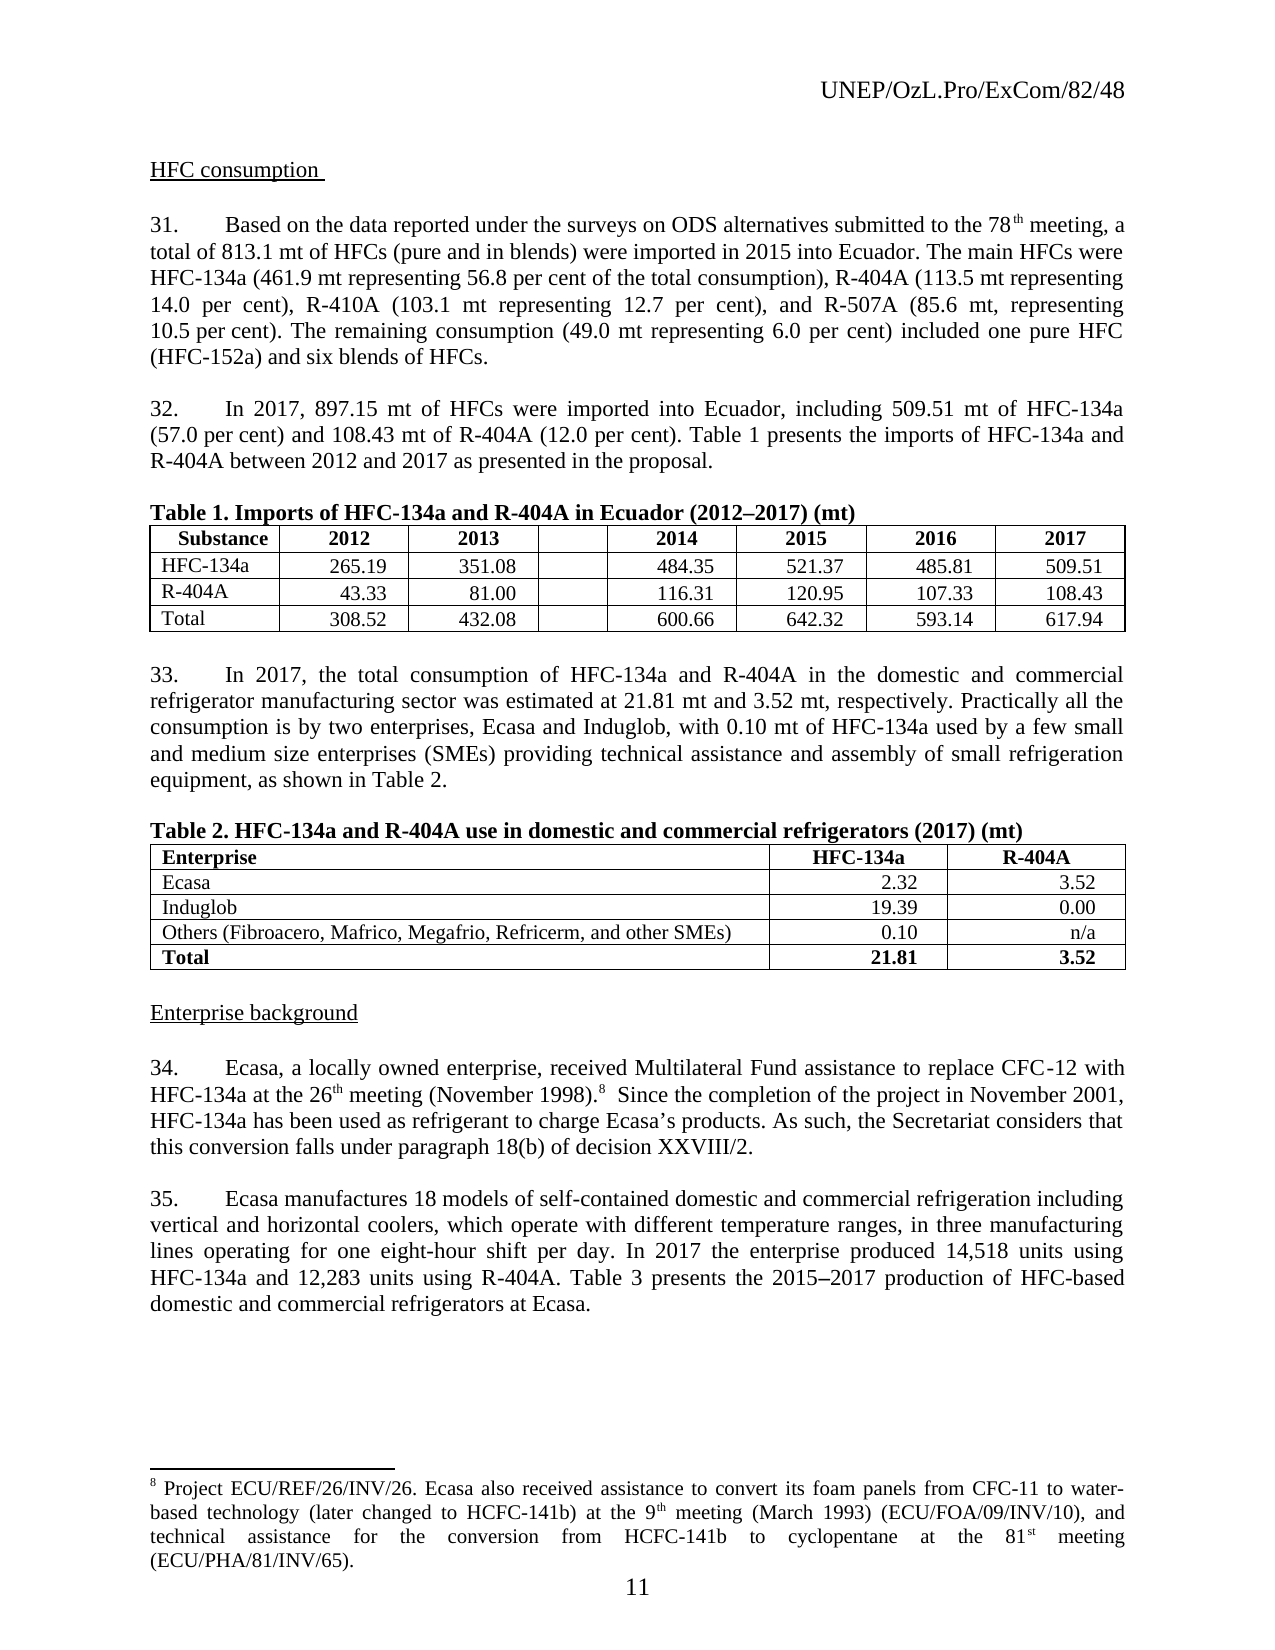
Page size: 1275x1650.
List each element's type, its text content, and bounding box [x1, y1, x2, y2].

table_cell 120.95 [737, 579, 866, 604]
table_header R-404A [948, 845, 1125, 869]
table_cell 521.37 [737, 553, 866, 578]
table_cell 3.52 [948, 945, 1125, 969]
table_cell Others (Fibroacero, Mafrico, Megafrio, Refricerm, and other SMEs) [151, 920, 769, 944]
table_cell 600.66 [608, 606, 736, 631]
table_cell 308.52 [280, 606, 408, 631]
table_cell [539, 553, 607, 578]
table_header Substance [151, 526, 279, 552]
table_header [539, 526, 607, 552]
table_cell Ecasa [151, 870, 769, 894]
subtitle In 2017, the total consumption of HFC-134a and R-404A in the domestic and commercial refrigerator manufacturing sector was estimated at 21.81 mt and 3.52 mt, respectively. Practically all the consumption is by two enterprises, Ecasa and Induglob, with 0.10 mt of HFC-134a used by a few small and medium size enterprises (SMEs) providing technical assistance and assembly of small refrigeration equipment, as shown in Table 2. [150, 661, 1125, 792]
table_header HFC-134a [770, 845, 947, 869]
table_cell 509.51 [996, 553, 1124, 578]
table_cell 43.33 [280, 579, 408, 604]
table_header Enterprise [151, 845, 769, 869]
table_cell [539, 579, 607, 604]
table_cell 617.94 [996, 606, 1124, 631]
table_cell 107.33 [867, 579, 995, 604]
table_cell 265.19 [280, 553, 408, 578]
table_cell Total [151, 606, 279, 631]
table_cell 2.32 [770, 870, 947, 894]
table_header 2014 [608, 526, 736, 552]
table_cell n/a [948, 920, 1125, 944]
table_cell R-404A [151, 579, 279, 604]
table_cell 21.81 [770, 945, 947, 969]
subtitle Ecasa manufactures 18 models of self-contained domestic and commercial refrigeration including vertical and horizontal coolers, which operate with different temperature ranges, in three manufacturing lines operating for one eight-hour shift per day. In 2017 the enterprise produced 14,518 units using HFC-134a and 12,283 units using R-404A. Table 3 presents the 2015–2017 production of HFC-based domestic and commercial refrigerators at Ecasa. [150, 1185, 1125, 1316]
table_cell 116.31 [608, 579, 736, 604]
table_cell 351.08 [409, 553, 538, 578]
subtitle In 2017, 897.15 mt of HFCs were imported into Ecuador, including 509.51 mt of HFC-134a (57.0 per cent) and 108.43 mt of R-404A (12.0 per cent). Table 1 presents the imports of HFC-134a and R-404A between 2012 and 2017 as presented in the proposal. [150, 395, 1125, 474]
table_cell Induglob [151, 895, 769, 919]
subtitle Ecasa, a locally owned enterprise, received Multilateral Fund assistance to replace CFC-12 with HFC-134a at the 26th meeting (November 1998). Since the completion of the project in November 2001, HFC-134a has been used as refrigerant to charge Ecasa’s products. As such, the Secretariat considers that this conversion falls under paragraph 18(b) of decision XXVIII/2. [150, 1054, 1125, 1160]
table_cell 593.14 [867, 606, 995, 631]
subtitle Based on the data reported under the surveys on ODS alternatives submitted to the 78th meeting, a total of 813.1 mt of HFCs (pure and in blends) were imported in 2015 into Ecuador. The main HFCs were HFC-134a (461.9 mt representing 56.8 per cent of the total consumption), R-404A (113.5 mt representing 14.0 per cent), R-410A (103.1 mt representing 12.7 per cent), and R-507A (85.6 mt, representing 10.5 per cent). The remaining consumption (49.0 mt representing 6.0 per cent) included one pure HFC (HFC-152a) and six blends of HFCs. [150, 212, 1125, 370]
table_cell 485.81 [867, 553, 995, 578]
text Table 1. Imports of HFC-134a and R-404A in Ecuador (2012–2017) (mt) [150, 499, 1125, 525]
text Table 2. HFC-134a and R-404A use in domestic and commercial refrigerators (2017) (mt) [150, 817, 1125, 844]
table_cell 0.10 [770, 920, 947, 944]
table_cell HFC-134a [151, 553, 279, 578]
table_header 2012 [280, 526, 408, 552]
table_header 2013 [409, 526, 538, 552]
table_header 2015 [737, 526, 866, 552]
table_header 2016 [867, 526, 995, 552]
table_cell 3.52 [948, 870, 1125, 894]
table_cell 19.39 [770, 895, 947, 919]
table_cell 642.32 [737, 606, 866, 631]
table_header 2017 [996, 526, 1124, 552]
table_cell 484.35 [608, 553, 736, 578]
table_cell 108.43 [996, 579, 1124, 604]
table_cell 0.00 [948, 895, 1125, 919]
table_cell Total [151, 945, 769, 969]
table_cell 81.00 [409, 579, 538, 604]
table_cell [539, 606, 607, 631]
text HFC consumption [150, 156, 1125, 183]
table_cell 432.08 [409, 606, 538, 631]
text Enterprise background [150, 999, 1125, 1026]
